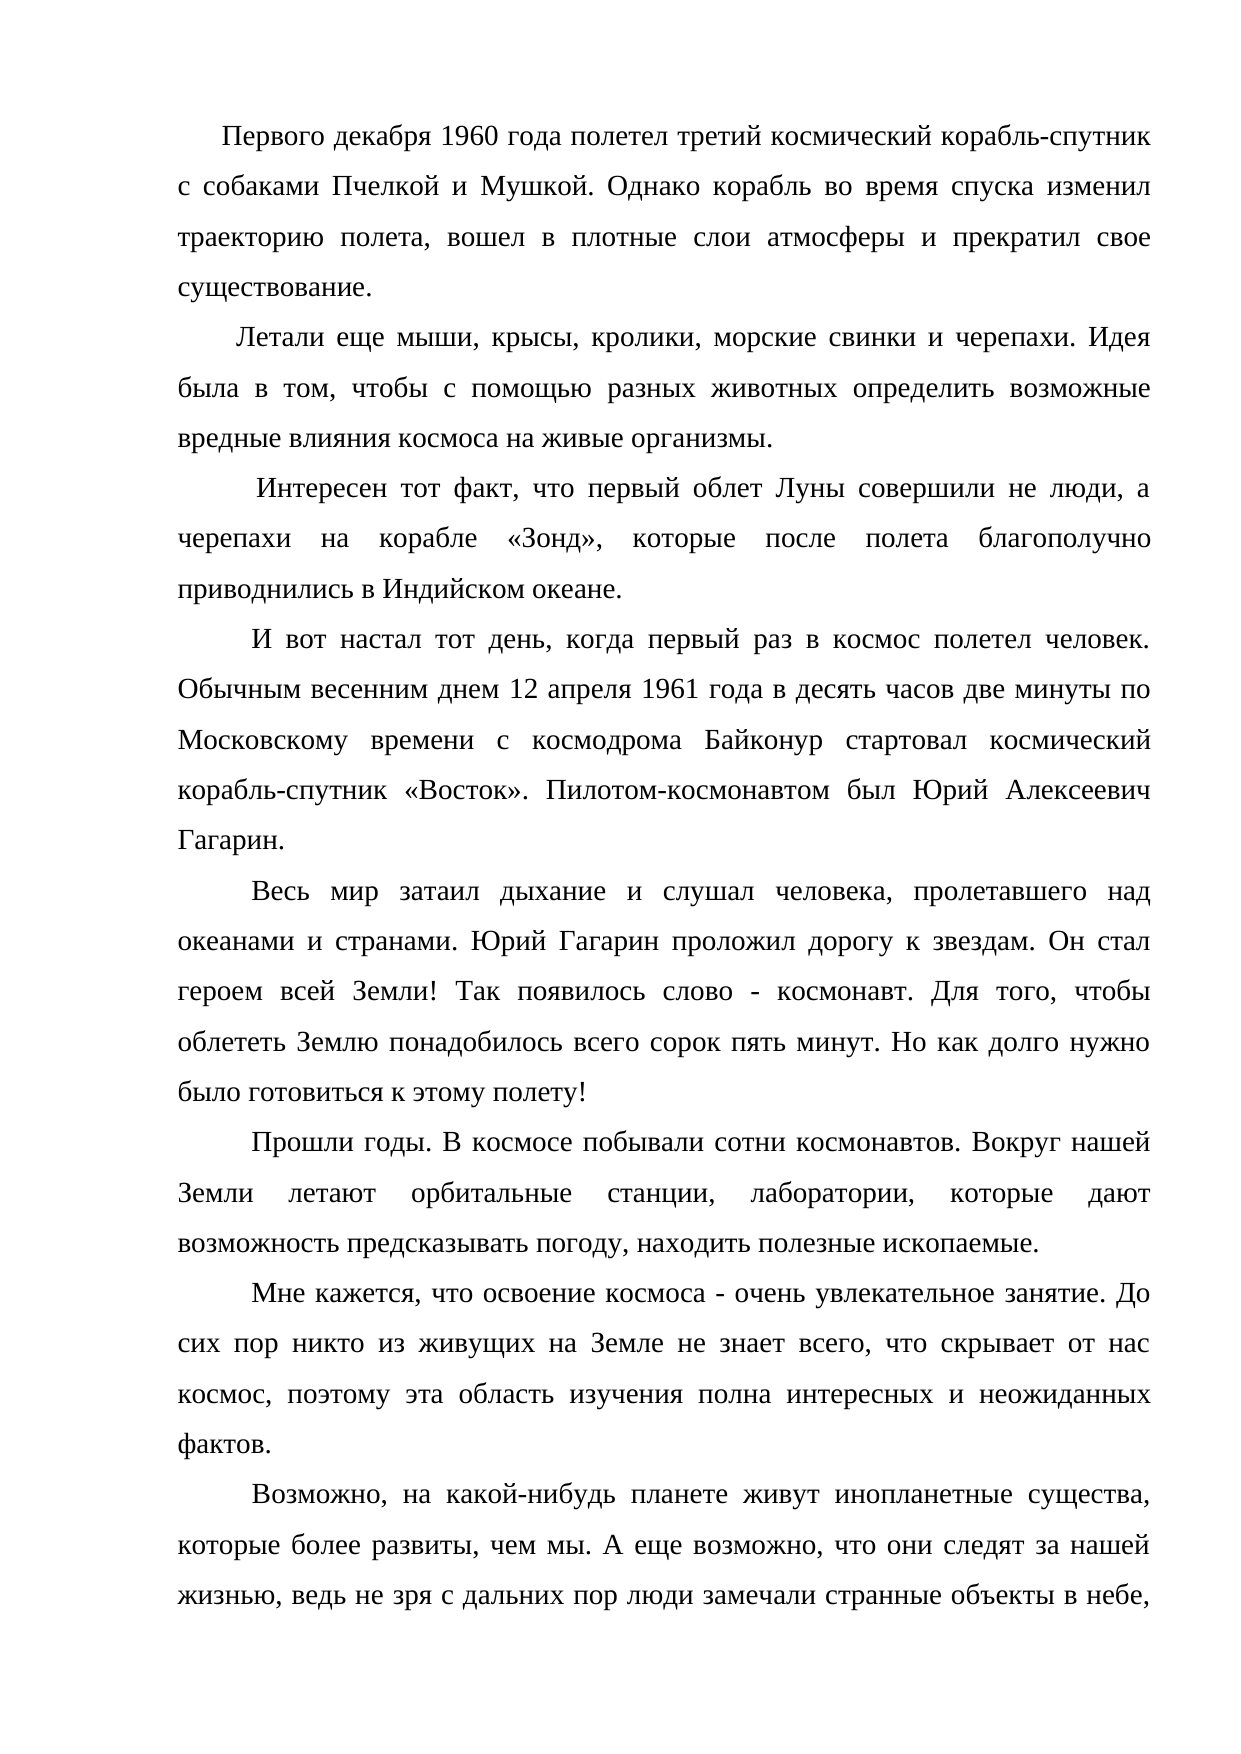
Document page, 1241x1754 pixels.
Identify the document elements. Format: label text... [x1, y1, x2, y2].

text Интересен тот факт, что первый облет Луны совершили не люди, а черепахи на корабле «Зонд», которые после полета благополучно приводнились в Индийском океане. [177, 470, 1152, 604]
text Прошли годы. В космосе побывали сотни космонавтов. Вокруг нашей Земли летают орбитальные станции, лаборатории, которые дают возможность предсказывать погоду, находить полезные ископаемые. [177, 1124, 1152, 1258]
text Весь мир затаил дыхание и слушал человека, пролетавшего над океанами и странами. Юрий Гагарин проложил дорогу к звездам. Он стал героем всей Земли! Так появилось слово - космонавт. Для того, чтобы облететь Землю понадобилось всего сорок пять минут. Но как долго нужно было готовиться к этому полету! [177, 873, 1152, 1108]
text Мне кажется, что освоение космоса - очень увлекательное занятие. До сих пор никто из живущих на Земле не знает всего, что скрывает от нас космос, поэтому эта область изучения полна интересных и неожиданных фактов. [177, 1275, 1152, 1460]
text И вот настал тот день, когда первый раз в космос полетел человек. Обычным весенним днем 12 апреля 1961 года в десять часов две минуты по Московскому времени с космодрома Байконур стартовал космический корабль-спутник «Восток». Пилотом-космонавтом был Юрий Алексеевич Гагарин. [177, 621, 1152, 856]
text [177, 1477, 1152, 1611]
text Первого декабря 1960 года полетел третий космический корабль-спутник с собаками Пчелкой и Мушкой. Однако корабль во время спуска изменил траекторию полета, вошел в плотные слои атмосферы и прекратил свое существование. [177, 118, 1152, 303]
text Летали еще мыши, крысы, кролики, морские свинки и черепахи. Идея была в том, чтобы с помощью разных животных определить возможные вредные влияния космоса на живые организмы. [177, 319, 1152, 453]
